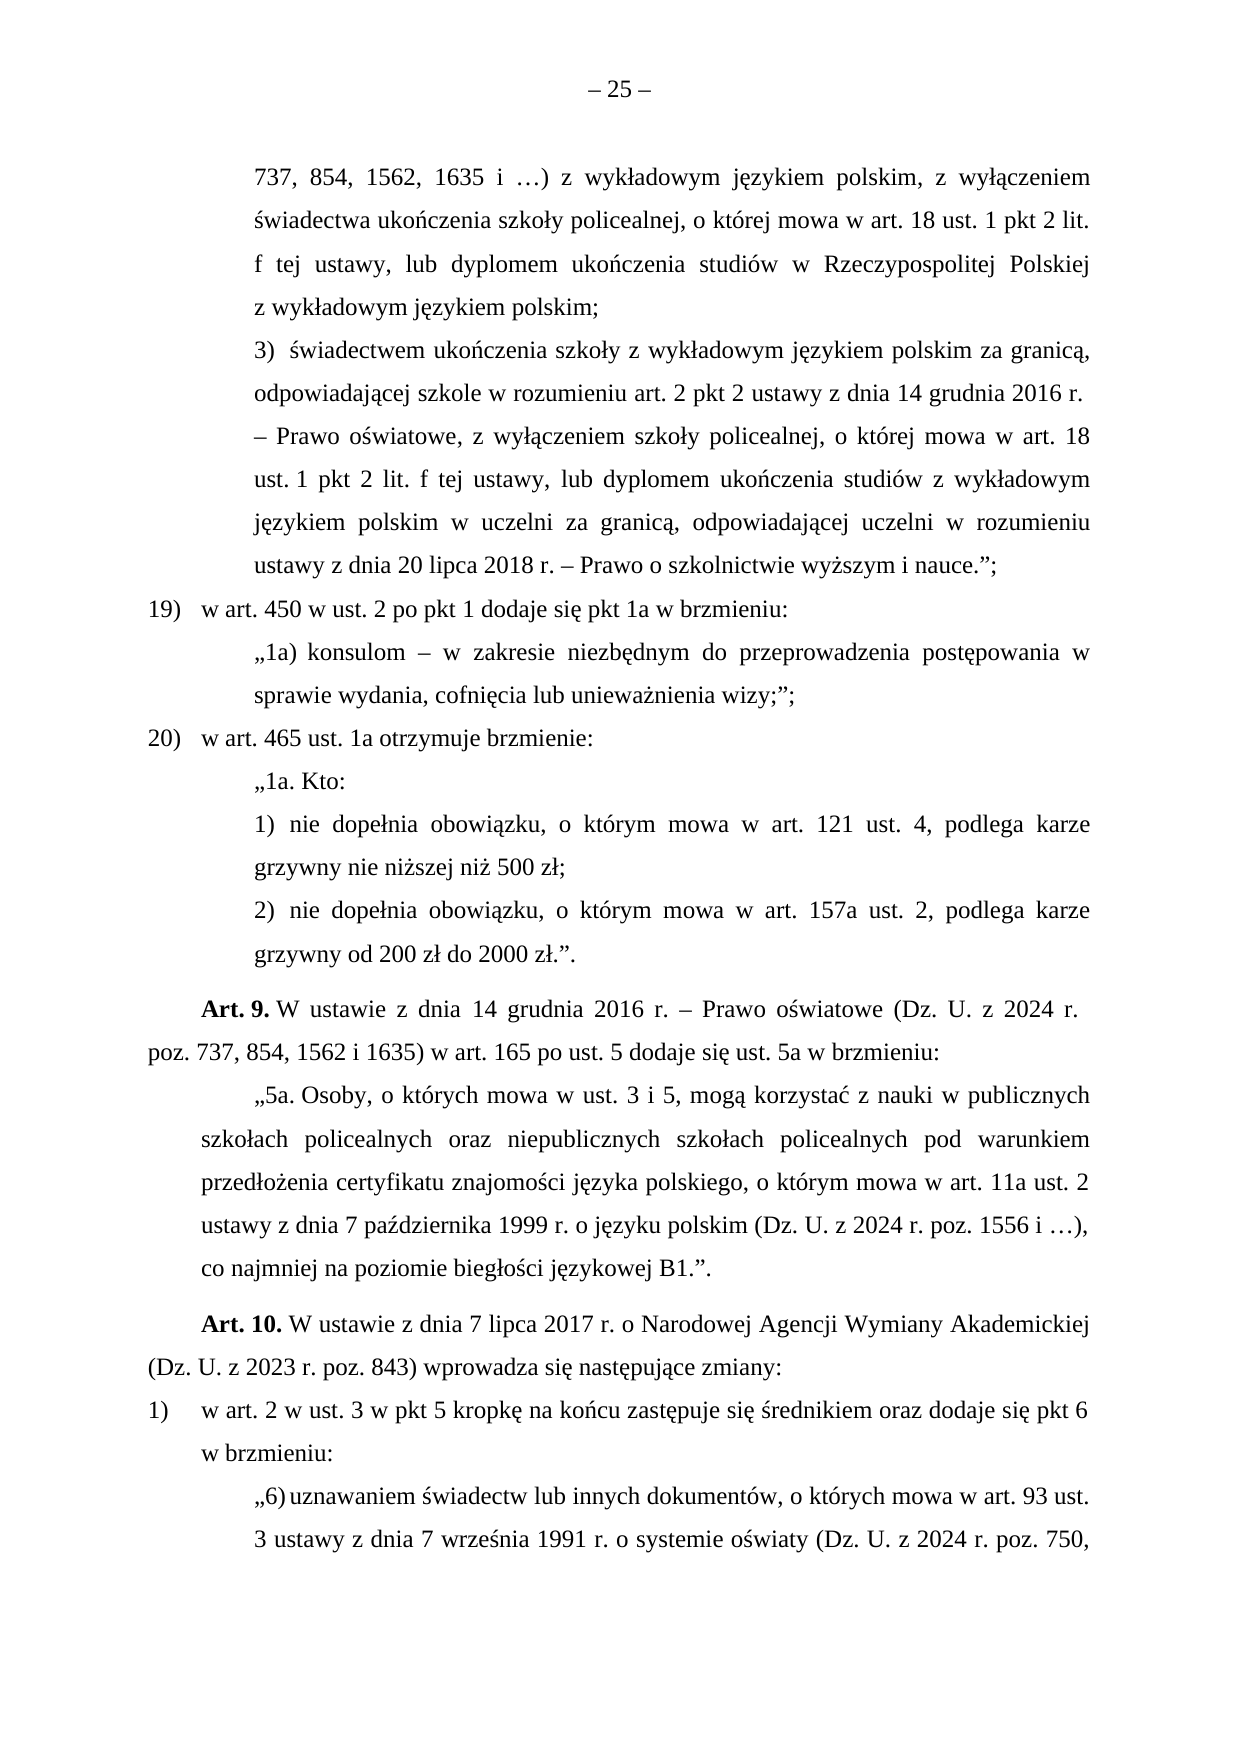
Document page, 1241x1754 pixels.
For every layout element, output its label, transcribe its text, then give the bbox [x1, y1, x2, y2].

text 20) w art. 465 ust. 1a otrzymuje brzmienie: [148, 723, 1091, 752]
text 2) nie dopełnia obowiązku, o którym mowa w art. 157a ust. 2, podlega karze grzywny od 200 zł do 2000 zł.”. [254, 896, 1091, 967]
text „1a. Kto: [201, 766, 1091, 795]
text Art. 10. W ustawie z dnia 7 lipca 2017 r. o Narodowej Agencji Wymiany Akademickiej (Dz. U. z 2023 r. poz. 843) wprowadza się następujące zmiany: [148, 1309, 1091, 1381]
text 1) w art. 2 w ust. 3 w pkt 5 kropkę na końcu zastępuje się średnikiem oraz dodaje się pkt 6 w brzmieniu: [148, 1395, 1091, 1467]
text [254, 1481, 1091, 1553]
text 3) świadectwem ukończenia szkoły z wykładowym językiem polskim za granicą, odpowiadającej szkole w rozumieniu art. 2 pkt 2 ustawy z dnia 14 grudnia 2016 r. – Prawo oświatowe, z wyłączeniem szkoły policealnej, o której mowa w art. 18 ust. 1 pkt 2 lit. f tej ustawy, lub dyplomem ukończenia studiów z wykładowym językiem polskim w uczelni za granicą, odpowiadającej uczelni w rozumieniu ustawy z dnia 20 lipca 2018 r. – Prawo o szkolnictwie wyższym i nauce.”; [254, 335, 1091, 579]
text „1a) konsulom – w zakresie niezbędnym do przeprowadzenia postępowania w sprawie wydania, cofnięcia lub unieważnienia wizy;”; [254, 637, 1091, 709]
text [254, 162, 1091, 321]
text 1) nie dopełnia obowiązku, o którym mowa w art. 121 ust. 4, podlega karze grzywny nie niższej niż 500 zł; [254, 809, 1091, 881]
text „5a. Osoby, o których mowa w ust. 3 i 5, mogą korzystać z nauki w publicznych szkołach policealnych oraz niepublicznych szkołach policealnych pod warunkiem przedłożenia certyfikatu znajomości języka polskiego, o którym mowa w art. 11a ust. 2 ustawy z dnia 7 października 1999 r. o języku polskim (Dz. U. z 2024 r. poz. 1556 i …), co najmniej na poziomie biegłości językowej B1.”. [201, 1081, 1091, 1282]
text Art. 9. W ustawie z dnia 14 grudnia 2016 r. – Prawo oświatowe (Dz. U. z 2024 r. poz. 737, 854, 1562 i 1635) w art. 165 po ust. 5 dodaje się ust. 5a w brzmieniu: [148, 994, 1091, 1066]
text 19) w art. 450 w ust. 2 po pkt 1 dodaje się pkt 1a w brzmieniu: [148, 594, 1091, 622]
